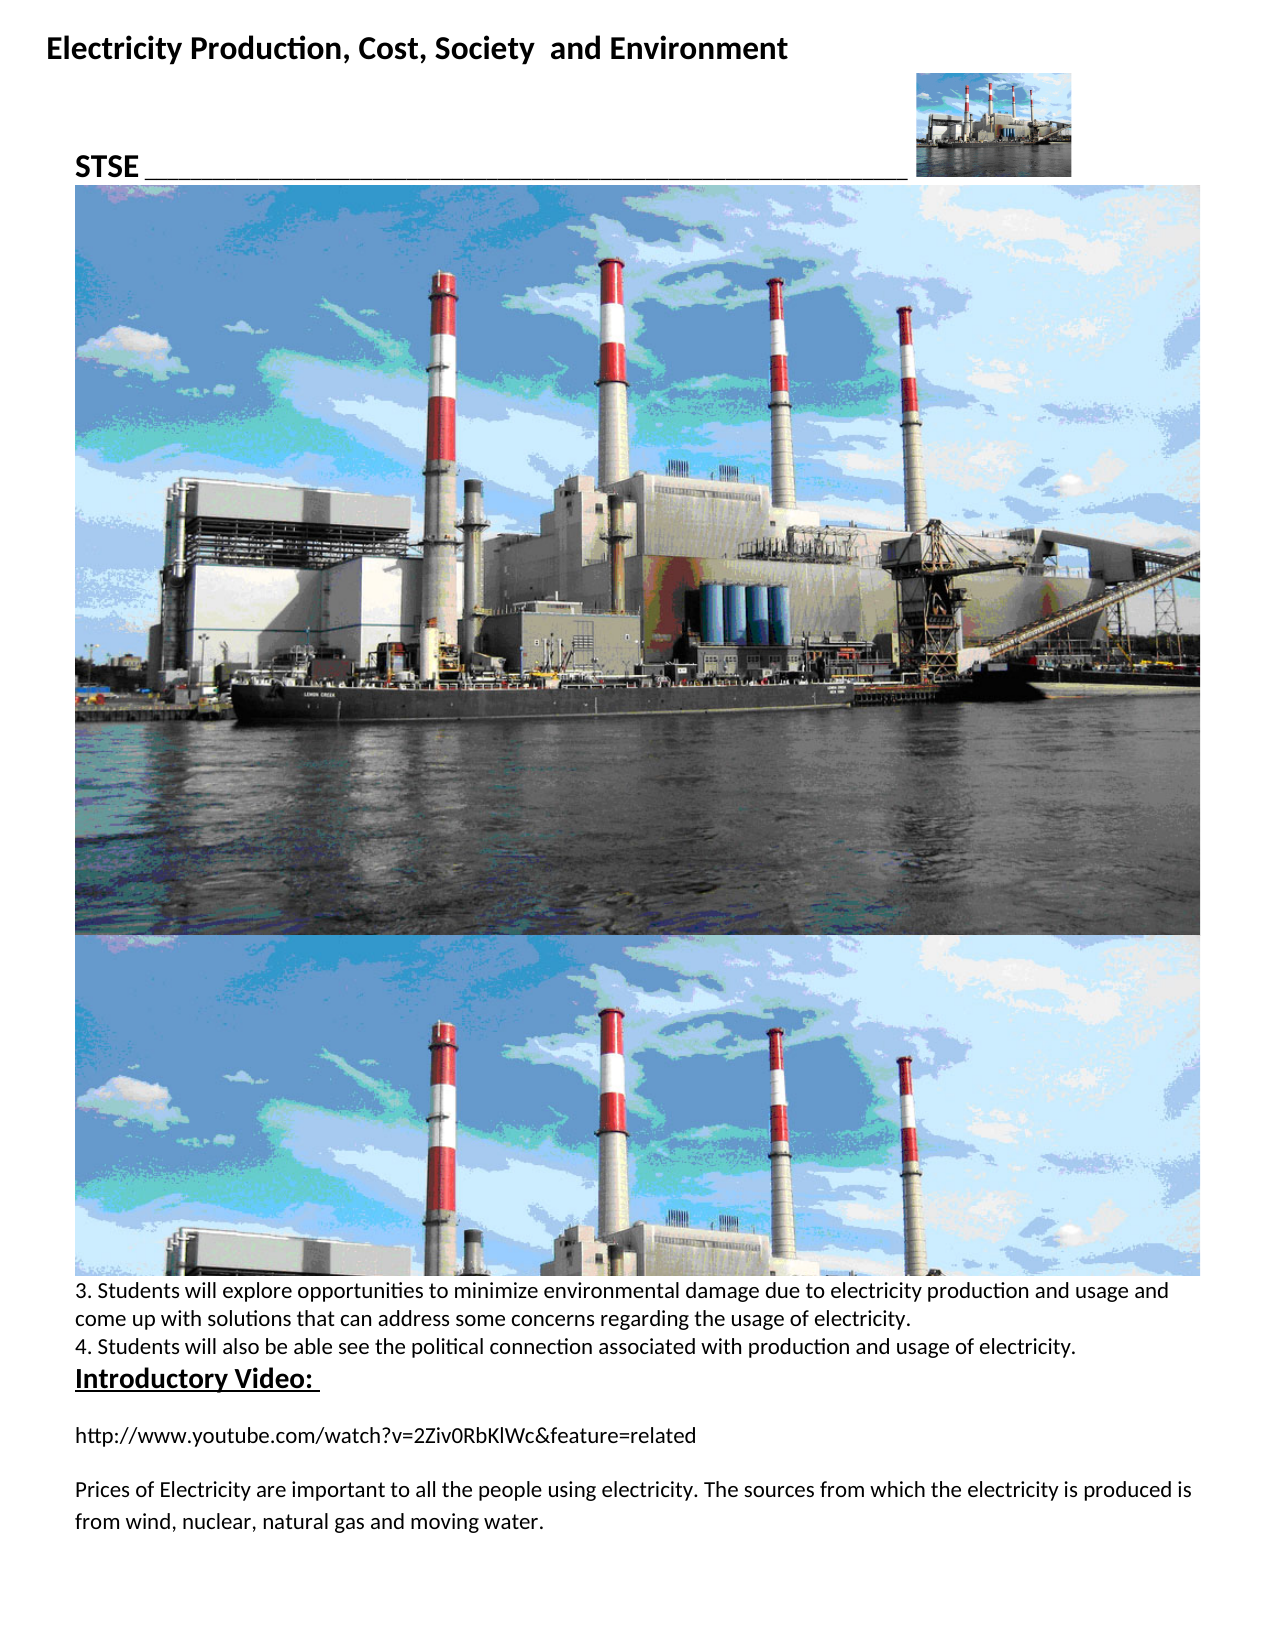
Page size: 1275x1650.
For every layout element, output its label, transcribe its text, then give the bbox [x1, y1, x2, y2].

text Introductory Video: [75, 1360, 1200, 1396]
picture [916, 73, 1072, 177]
text http://www.youtube.com/watch?v=2Ziv0RbKlWc&feature=related [75, 1422, 1200, 1450]
picture [75, 185, 1200, 1276]
text Prices of Electricity are important to all the people using electricity. The sources from which the electricity is produced is from wind, nuclear, natural gas and moving water. [75, 1475, 1200, 1535]
text 4. Students will also be able see the political connection associated with production and usage of electricity. [75, 1332, 1200, 1360]
text 3. Students will explore opportunities to minimize environmental damage due to electricity production and usage and come up with solutions that can address some concerns regarding the usage of electricity. [75, 1276, 1200, 1332]
